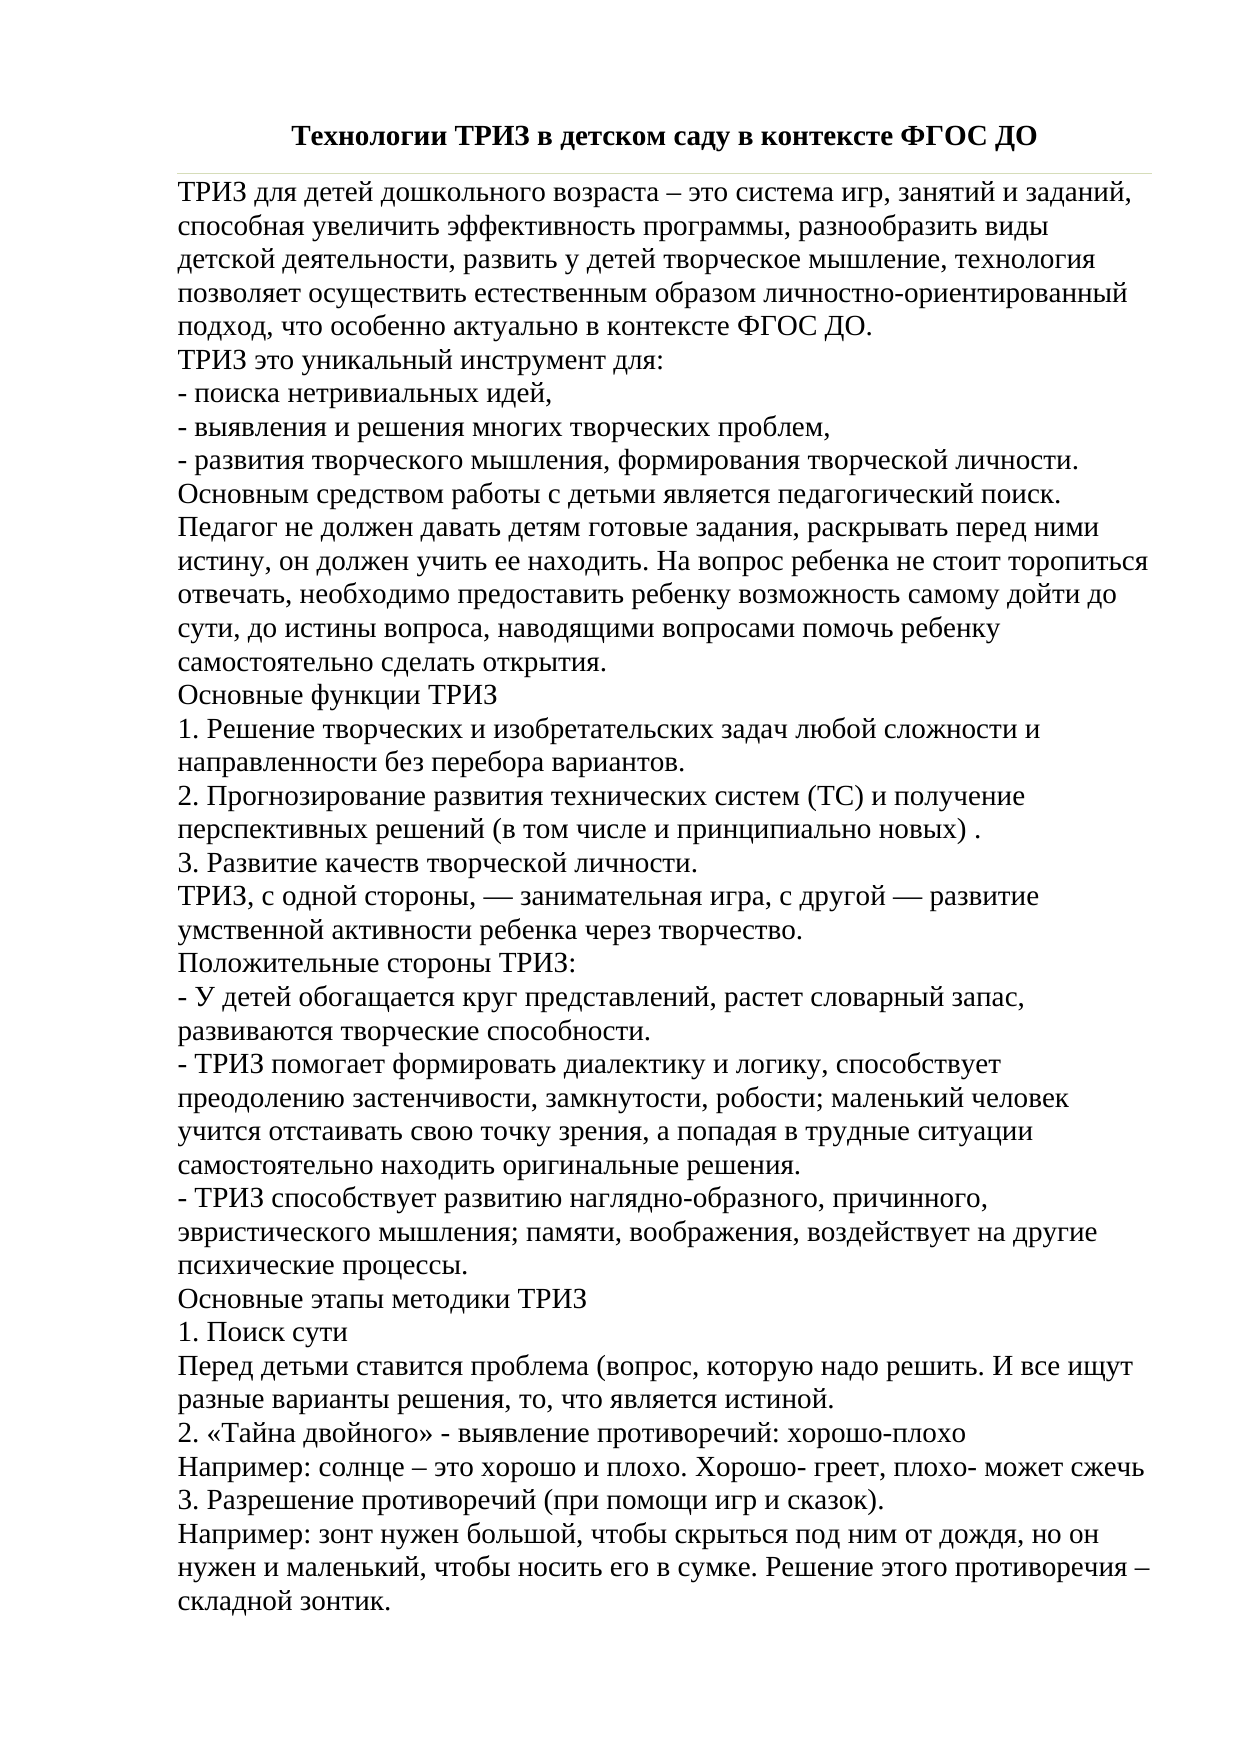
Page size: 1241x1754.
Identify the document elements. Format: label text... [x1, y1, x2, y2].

text 2. Прогнозирование развития технических систем (ТС) и получение перспективных решений (в том числе и принципиально новых) . [177, 778, 1152, 845]
text Основные функции ТРИЗ [177, 677, 1152, 711]
text Например: солнце – это хорошо и плохо. Хорошо- греет, плохо- может сжечь [177, 1449, 1152, 1482]
text - поиска нетривиальных идей, [177, 375, 1152, 409]
text Технологии ТРИЗ в детском саду в контексте ФГОС ДО [177, 118, 1152, 173]
text 2. «Тайна двойного» - выявление противоречий: хорошо-плохо [177, 1415, 1152, 1449]
text - развития творческого мышления, формирования творческой личности. [177, 442, 1152, 476]
text 1. Поиск сути [177, 1314, 1152, 1348]
text Положительные стороны ТРИЗ: [177, 946, 1152, 979]
text Основным средством работы с детьми является педагогический поиск. Педагог не должен давать детям готовые задания, раскрывать перед ними истину, он должен учить ее находить. На вопрос ребенка не стоит торопиться отвечать, необходимо предоставить ребенку возможность самому дойти до сути, до истины вопроса, наводящими вопросами помочь ребенку самостоятельно сделать открытия. [177, 476, 1152, 677]
text ТРИЗ для детей дошкольного возраста – это система игр, занятий и заданий, способная увеличить эффективность программы, разнообразить виды детской деятельности, развить у детей творческое мышление, технология позволяет осуществить естественным образом личностно-ориентированный подход, что особенно актуально в контексте ФГОС ДО. [177, 174, 1152, 342]
text - ТРИЗ способствует развитию наглядно-образного, причинного, эвристического мышления; памяти, воображения, воздействует на другие психические процессы. [177, 1180, 1152, 1281]
text ТРИЗ это уникальный инструмент для: [177, 342, 1152, 375]
text - ТРИЗ помогает формировать диалектику и логику, способствует преодолению застенчивости, замкнутости, робости; маленький человек учится отстаивать свою точку зрения, а попадая в трудные ситуации самостоятельно находить оригинальные решения. [177, 1046, 1152, 1180]
text 1. Решение творческих и изобретательских задач любой сложности и направленности без перебора вариантов. [177, 711, 1152, 778]
text 3. Разрешение противоречий (при помощи игр и сказок). [177, 1482, 1152, 1516]
text 3. Развитие качеств творческой личности. [177, 845, 1152, 878]
text Например: зонт нужен большой, чтобы скрыться под ним от дождя, но он нужен и маленький, чтобы носить его в сумке. Решение этого противоречия – складной зонтик. [177, 1516, 1152, 1616]
text ТРИЗ, с одной стороны, — занимательная игра, с другой — развитие умственной активности ребенка через творчество. [177, 878, 1152, 946]
text - У детей обогащается круг представлений, растет словарный запас, развиваются творческие способности. [177, 979, 1152, 1046]
text Основные этапы методики ТРИЗ [177, 1281, 1152, 1314]
text - выявления и решения многих творческих проблем, [177, 409, 1152, 442]
text Перед детьми ставится проблема (вопрос, которую надо решить. И все ищут разные варианты решения, то, что является истиной. [177, 1348, 1152, 1415]
